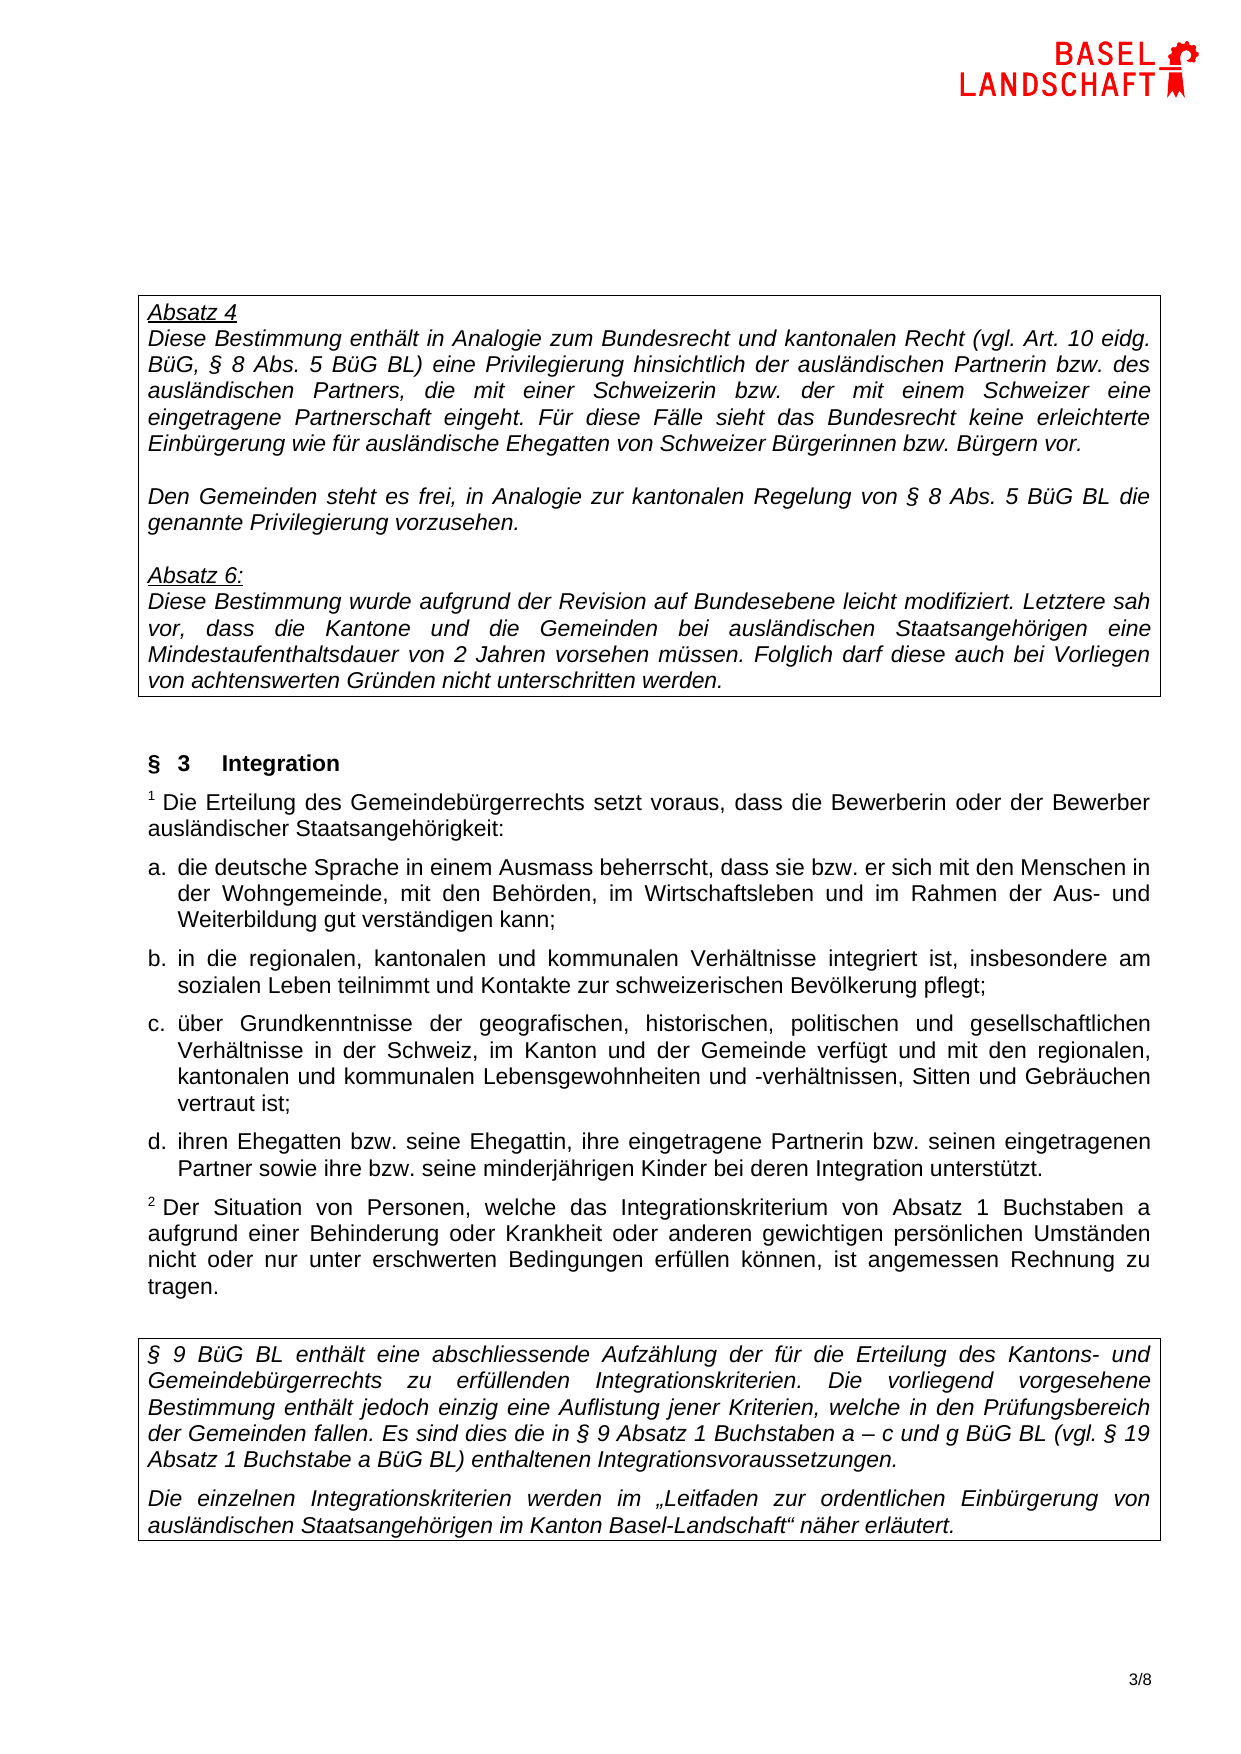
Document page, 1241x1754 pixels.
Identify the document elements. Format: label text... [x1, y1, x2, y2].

text § 3 Integration [148, 749, 1152, 776]
text Diese Bestimmung enthält in Analogie zum Bundesrecht und kantonalen Recht (vgl. Art. 10 eidg. BüG, § 8 Abs. 5 BüG BL) eine Privilegierung hinsichtlich der ausländischen Partnerin bzw. des ausländischen Partners, die mit einer Schweizerin bzw. der mit einem Schweizer eine eingetragene Partnerschaft eingeht. Für diese Fälle sieht das Bundesrecht keine erleichterte Einbürgerung wie für ausländische Ehegatten von Schweizer Bürgerinnen bzw. Bürgern vor. [148, 325, 1152, 457]
text Die einzelnen Integrationskriterien werden im „Leitfaden zur ordentlichen Einbürgerung von ausländischen Staatsangehörigen im Kanton Basel-Landschaft“ näher erläutert. [139, 1482, 1160, 1540]
text Absatz 6: [148, 562, 1152, 585]
picture [549, 41, 1199, 184]
text a. die deutsche Sprache in einem Ausmass beherrscht, dass sie bzw. er sich mit den Menschen in der Wohngemeinde, mit den Behörden, im Wirtschaftsleben und im Rahmen der Aus- und Weiterbildung gut verständigen kann; [148, 854, 1152, 933]
text § 9 BüG BL enthält eine abschliessende Aufzählung der für die Erteilung des Kantons- und Gemeindebürgerrechts zu erfüllenden Integrationskriterien. Die vorliegend vorgesehene Bestimmung enthält jedoch einzig eine Auflistung jener Kriterien, welche in den Prüfungsbereich der Gemeinden fallen. Es sind dies die in § 9 Absatz 1 Buchstaben a – c und g BüG BL (vgl. § 19 Absatz 1 Buchstabe a BüG BL) enthaltenen Integrationsvoraussetzungen. [139, 1339, 1160, 1473]
text Diese Bestimmung wurde aufgrund der Revision auf Bundesebene leicht modifiziert. Letztere sah vor, dass die Kantone und die Gemeinden bei ausländischen Staatsangehörigen eine Mindestaufenthaltsdauer von 2 Jahren vorsehen müssen. Folglich darf diese auch bei Vorliegen von achtenswerten Gründen nicht unterschritten werden. [139, 585, 1160, 696]
text d. ihren Ehegatten bzw. seine Ehegattin, ihre eingetragene Partnerin bzw. seinen eingetragenen Partner sowie ihre bzw. seine minderjährigen Kinder bei deren Integration unterstützt. [148, 1128, 1152, 1181]
text c. über Grundkenntnisse der geografischen, historischen, politischen und gesellschaftlichen Verhältnisse in der Schweiz, im Kanton und der Gemeinde verfügt und mit den regionalen, kantonalen und kommunalen Lebensgewohnheiten und -verhältnissen, Sitten und Gebräuchen vertraut ist; [148, 1010, 1152, 1116]
text 2 Der Situation von Personen, welche das Integrationskriterium von Absatz 1 Buchstaben a aufgrund einer Behinderung oder Krankheit oder anderen gewichtigen persönlichen Umständen nicht oder nur unter erschwerten Bedingungen erfüllen können, ist angemessen Rechnung zu tragen. [148, 1193, 1152, 1299]
text 1 Die Erteilung des Gemeindebürgerrechts setzt voraus, dass die Bewerberin oder der Bewerber ausländischer Staatsangehörigkeit: [148, 788, 1152, 841]
text Absatz 4 [139, 296, 1160, 325]
text Den Gemeinden steht es frei, in Analogie zur kantonalen Regelung von § 8 Abs. 5 BüG BL die genannte Privilegierung vorzusehen. [148, 483, 1152, 536]
text b. in die regionalen, kantonalen und kommunalen Verhältnisse integriert ist, insbesondere am sozialen Leben teilnimmt und Kontakte zur schweizerischen Bevölkerung pflegt; [148, 945, 1152, 998]
